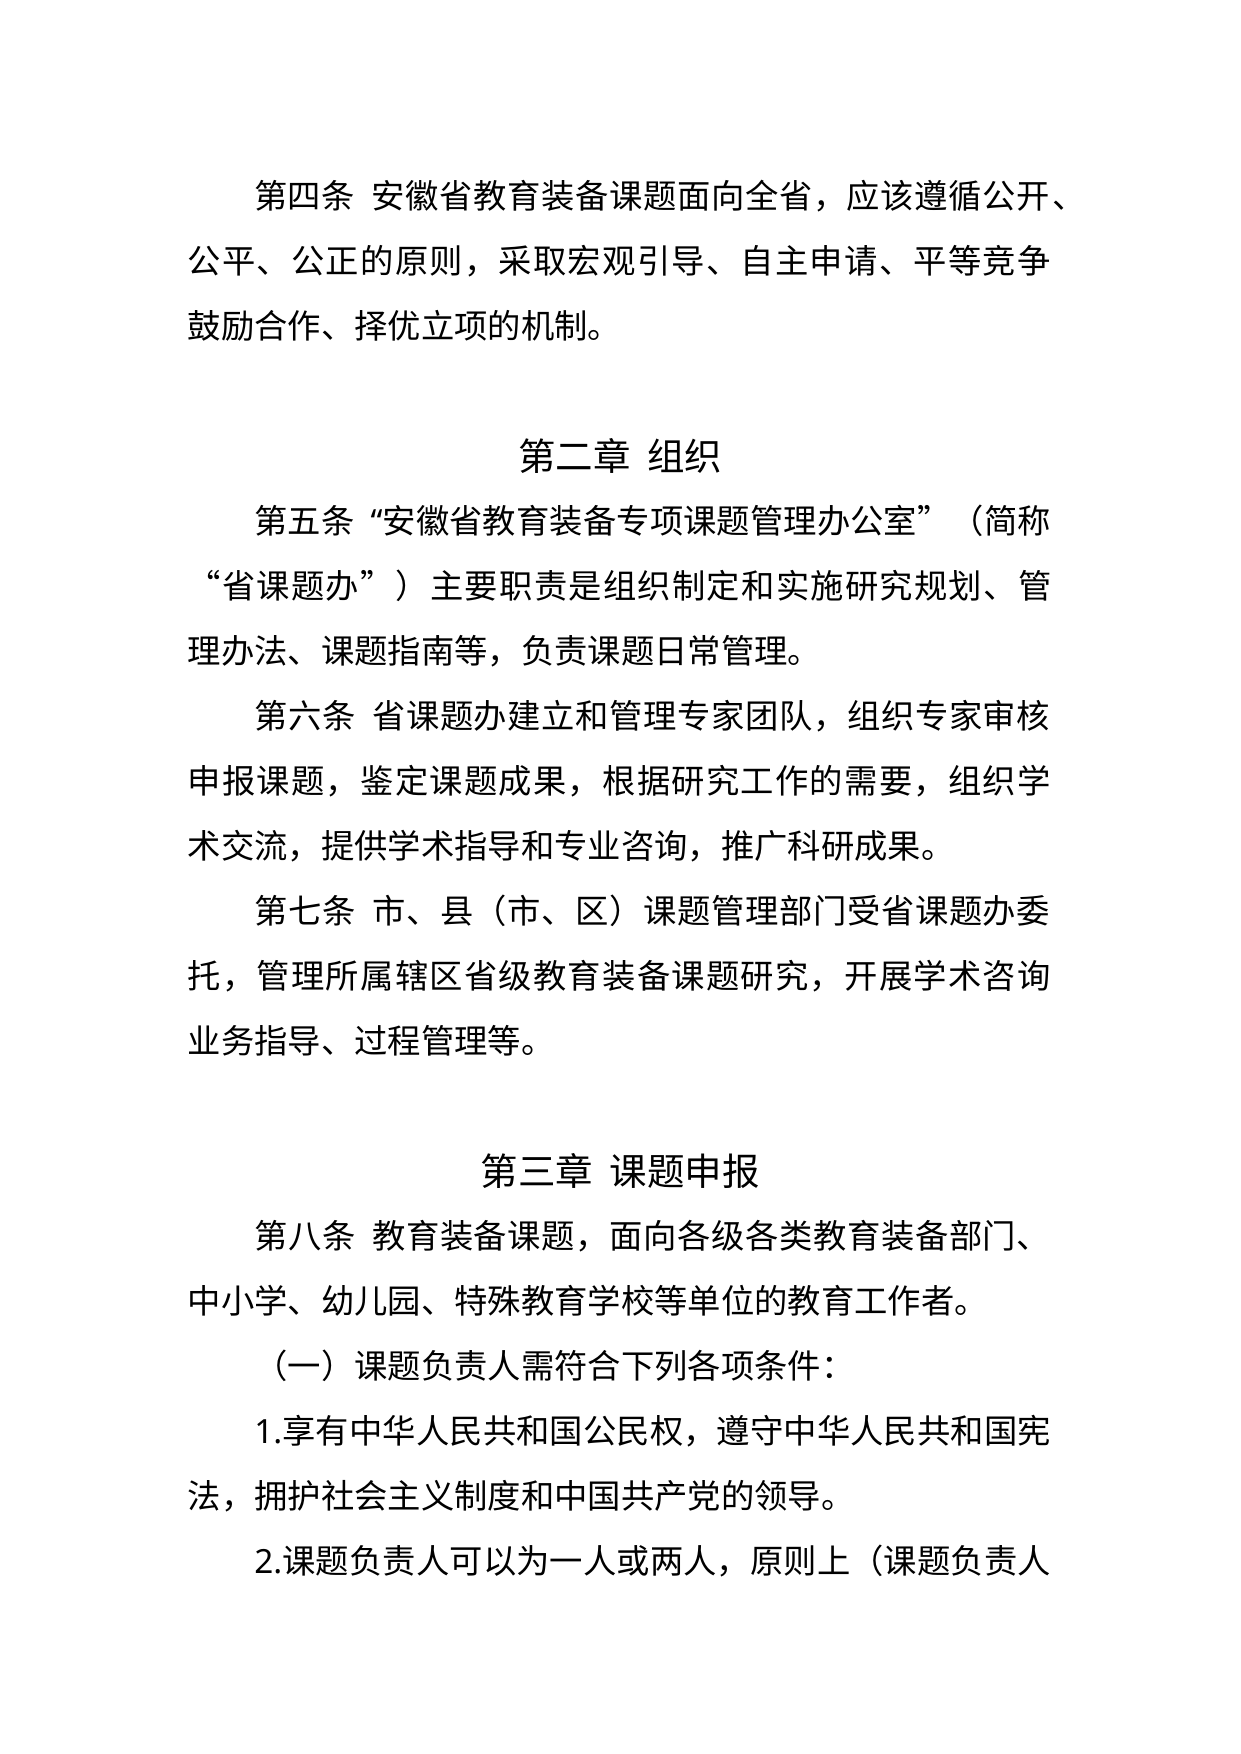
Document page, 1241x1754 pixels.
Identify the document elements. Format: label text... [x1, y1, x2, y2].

text 第八条 教育装备课题，面向各级各类教育装备部门、中小学、幼儿园、特殊教育学校等单位的教育工作者。 [187, 1202, 1053, 1332]
list “安徽省教育装备专项课题管理办公室”（简称“省课题办”）主要职责是组织制定和实施研究规划、管理办法、课题指南等，负责课题日常管理。 [187, 487, 1053, 682]
text 第二章 组织 [187, 422, 1053, 487]
text 第七条 市、县（市、区）课题管理部门受省课题办委托，管理所属辖区省级教育装备课题研究，开展学术咨询、业务指导、过程管理等。 [187, 877, 1053, 1072]
list 安徽省教育装备课题面向全省，应该遵循公开、公平、公正的原则，采取宏观引导、自主申请、平等竞争、鼓励合作、择优立项的机制。 [187, 162, 1053, 357]
text 第六条 省课题办建立和管理专家团队，组织专家审核申报课题，鉴定课题成果，根据研究工作的需要，组织学术交流，提供学术指导和专业咨询，推广科研成果。 [187, 682, 1053, 877]
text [187, 1527, 1053, 1592]
text 1.享有中华人民共和国公民权，遵守中华人民共和国宪法，拥护社会主义制度和中国共产党的领导。 [187, 1397, 1053, 1527]
text （一）课题负责人需符合下列各项条件： [187, 1332, 1053, 1397]
text 第三章 课题申报 [187, 1137, 1053, 1202]
